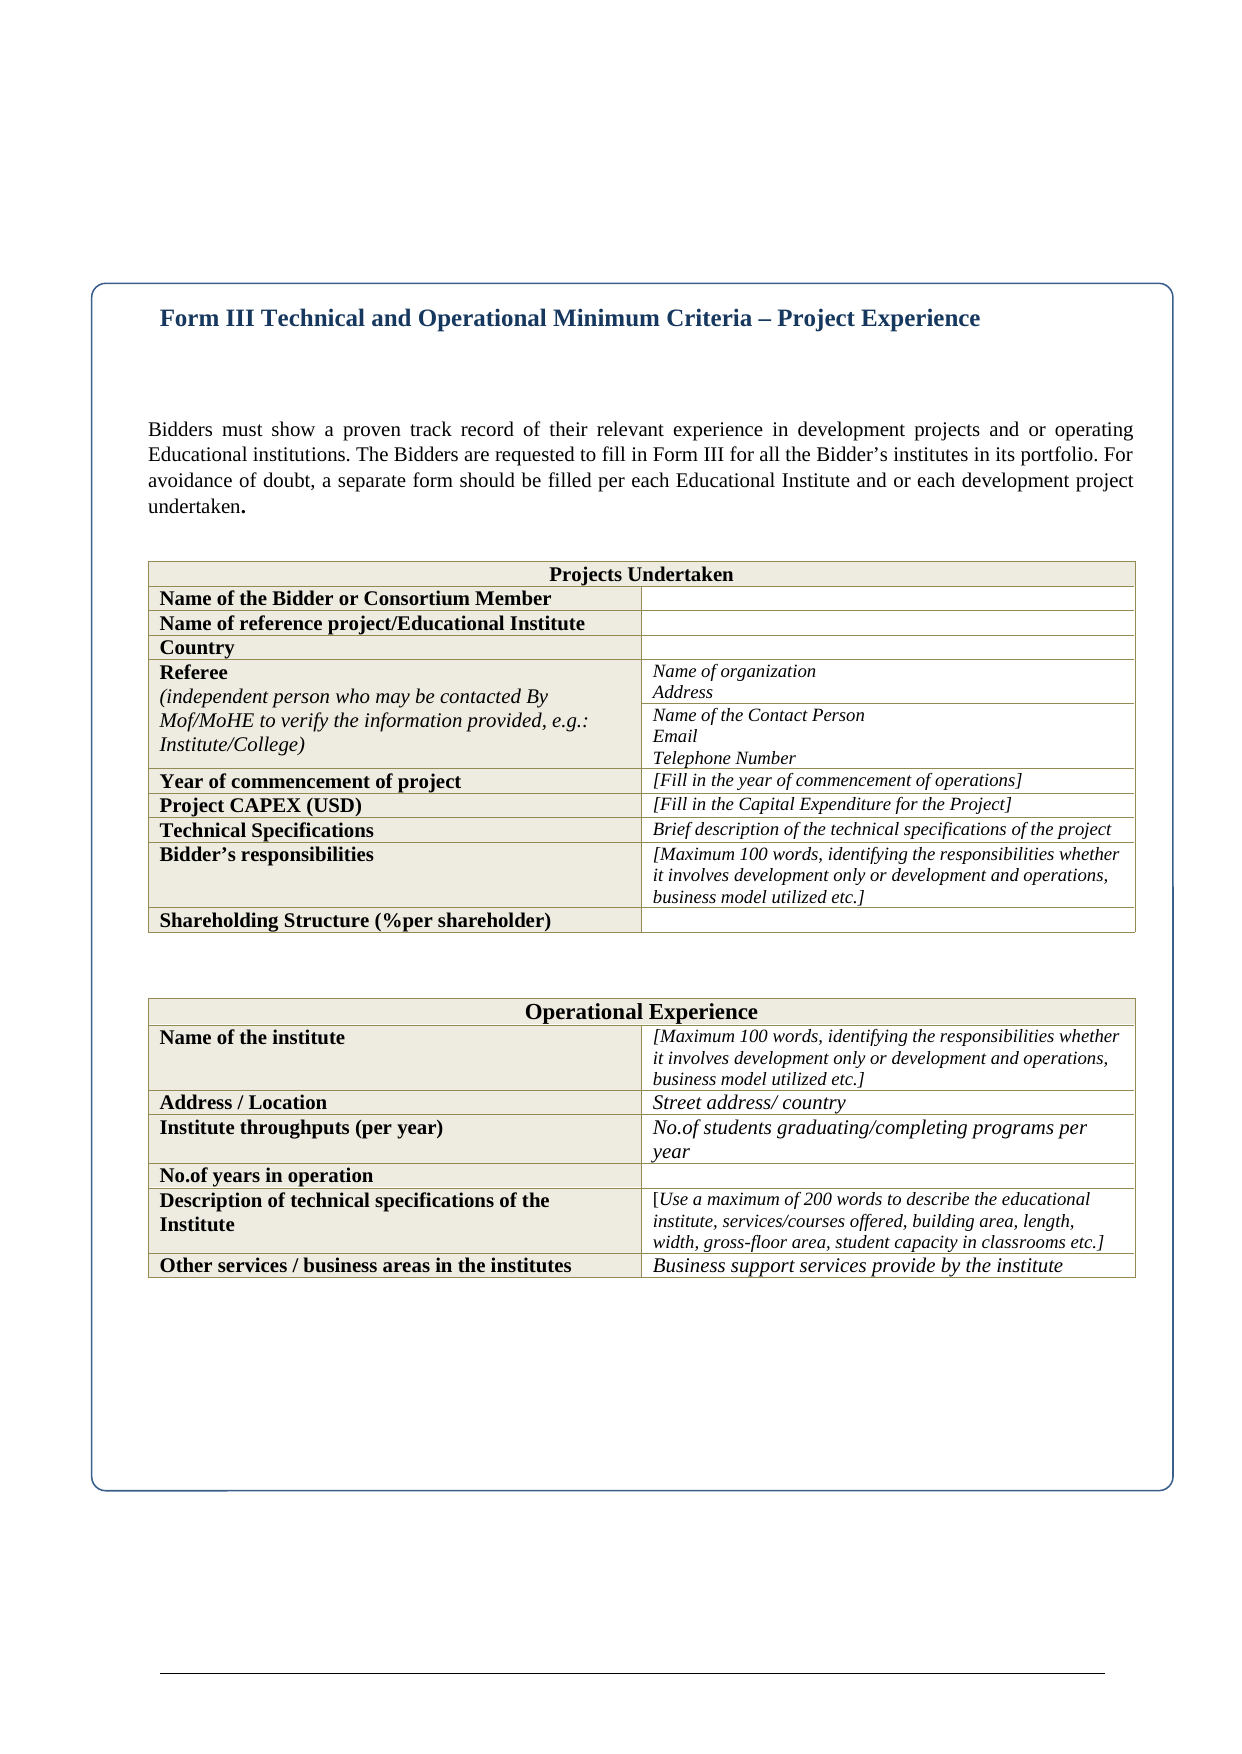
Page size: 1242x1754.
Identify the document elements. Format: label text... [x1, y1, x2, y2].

table_cell Name of the Bidder or Consortium Member [149, 587, 641, 610]
table_cell Shareholding Structure (%per shareholder) [149, 908, 641, 932]
text Form III Technical and Operational Minimum Criteria – Project Experience [159, 303, 1135, 332]
table_cell Bidder’s responsibilities [149, 843, 641, 907]
table_cell No.of years in operation [149, 1164, 641, 1187]
table_cell Year of commencement of project [149, 769, 641, 793]
table_cell No.of students graduating/completing programs per year [642, 1114, 1135, 1163]
table_cell Name of reference project/Educational Institute [149, 611, 641, 635]
table_cell [Maximum 100 words, identifying the responsibilities whether it involves development only or development and operations, business model utilized etc.] [642, 842, 1135, 907]
text Bidders must show a proven track record of their relevant experience in development projects and or operating Educational institutions. The Bidders are requested to fill in Form III for all the Bidder’s institutes in its portfolio. For avoidance of doubt, a separate form should be filled per each Educational Institute and or each development project undertaken. [148, 416, 1135, 518]
table_cell Name of organization Address [642, 659, 1135, 703]
table_cell Name of the institute [149, 1026, 641, 1090]
table_cell Project CAPEX (USD) [149, 794, 641, 817]
table_header Operational Experience [149, 999, 1135, 1024]
table_cell Street address/ country [642, 1090, 1135, 1114]
table_cell [642, 586, 1135, 610]
table_cell [642, 907, 1135, 932]
table_cell [Fill in the Capital Expenditure for the Project] [642, 793, 1135, 817]
table_cell Technical Specifications [149, 818, 641, 842]
table_cell Country [149, 636, 641, 659]
table_cell Address / Location [149, 1091, 641, 1114]
table_cell Other services / business areas in the institutes [149, 1254, 641, 1277]
table_cell [642, 1163, 1135, 1187]
table_cell Institute throughputs (per year) [149, 1115, 641, 1163]
table_cell Referee (independent person who may be contacted By Mof/MoHE to verify the information provided, e.g.: Institute/College) [149, 660, 641, 768]
table_cell [Use a maximum of 200 words to describe the educational institute, services/courses offered, building area, length, width, gross-floor area, student capacity in classrooms etc.] [642, 1188, 1135, 1253]
table_header Projects Undertaken [149, 562, 1135, 586]
table_cell [642, 610, 1135, 635]
table_cell Business support services provide by the institute [642, 1253, 1135, 1277]
table_cell Name of the Contact Person Email Telephone Number [642, 703, 1135, 768]
table_cell Description of technical specifications of the Institute [149, 1189, 641, 1253]
table_cell [Fill in the year of commencement of operations] [642, 768, 1135, 793]
table_cell [642, 635, 1135, 659]
table_cell [Maximum 100 words, identifying the responsibilities whether it involves development only or development and operations, business model utilized etc.] [642, 1025, 1135, 1090]
table_cell Brief description of the technical specifications of the project [642, 817, 1135, 842]
